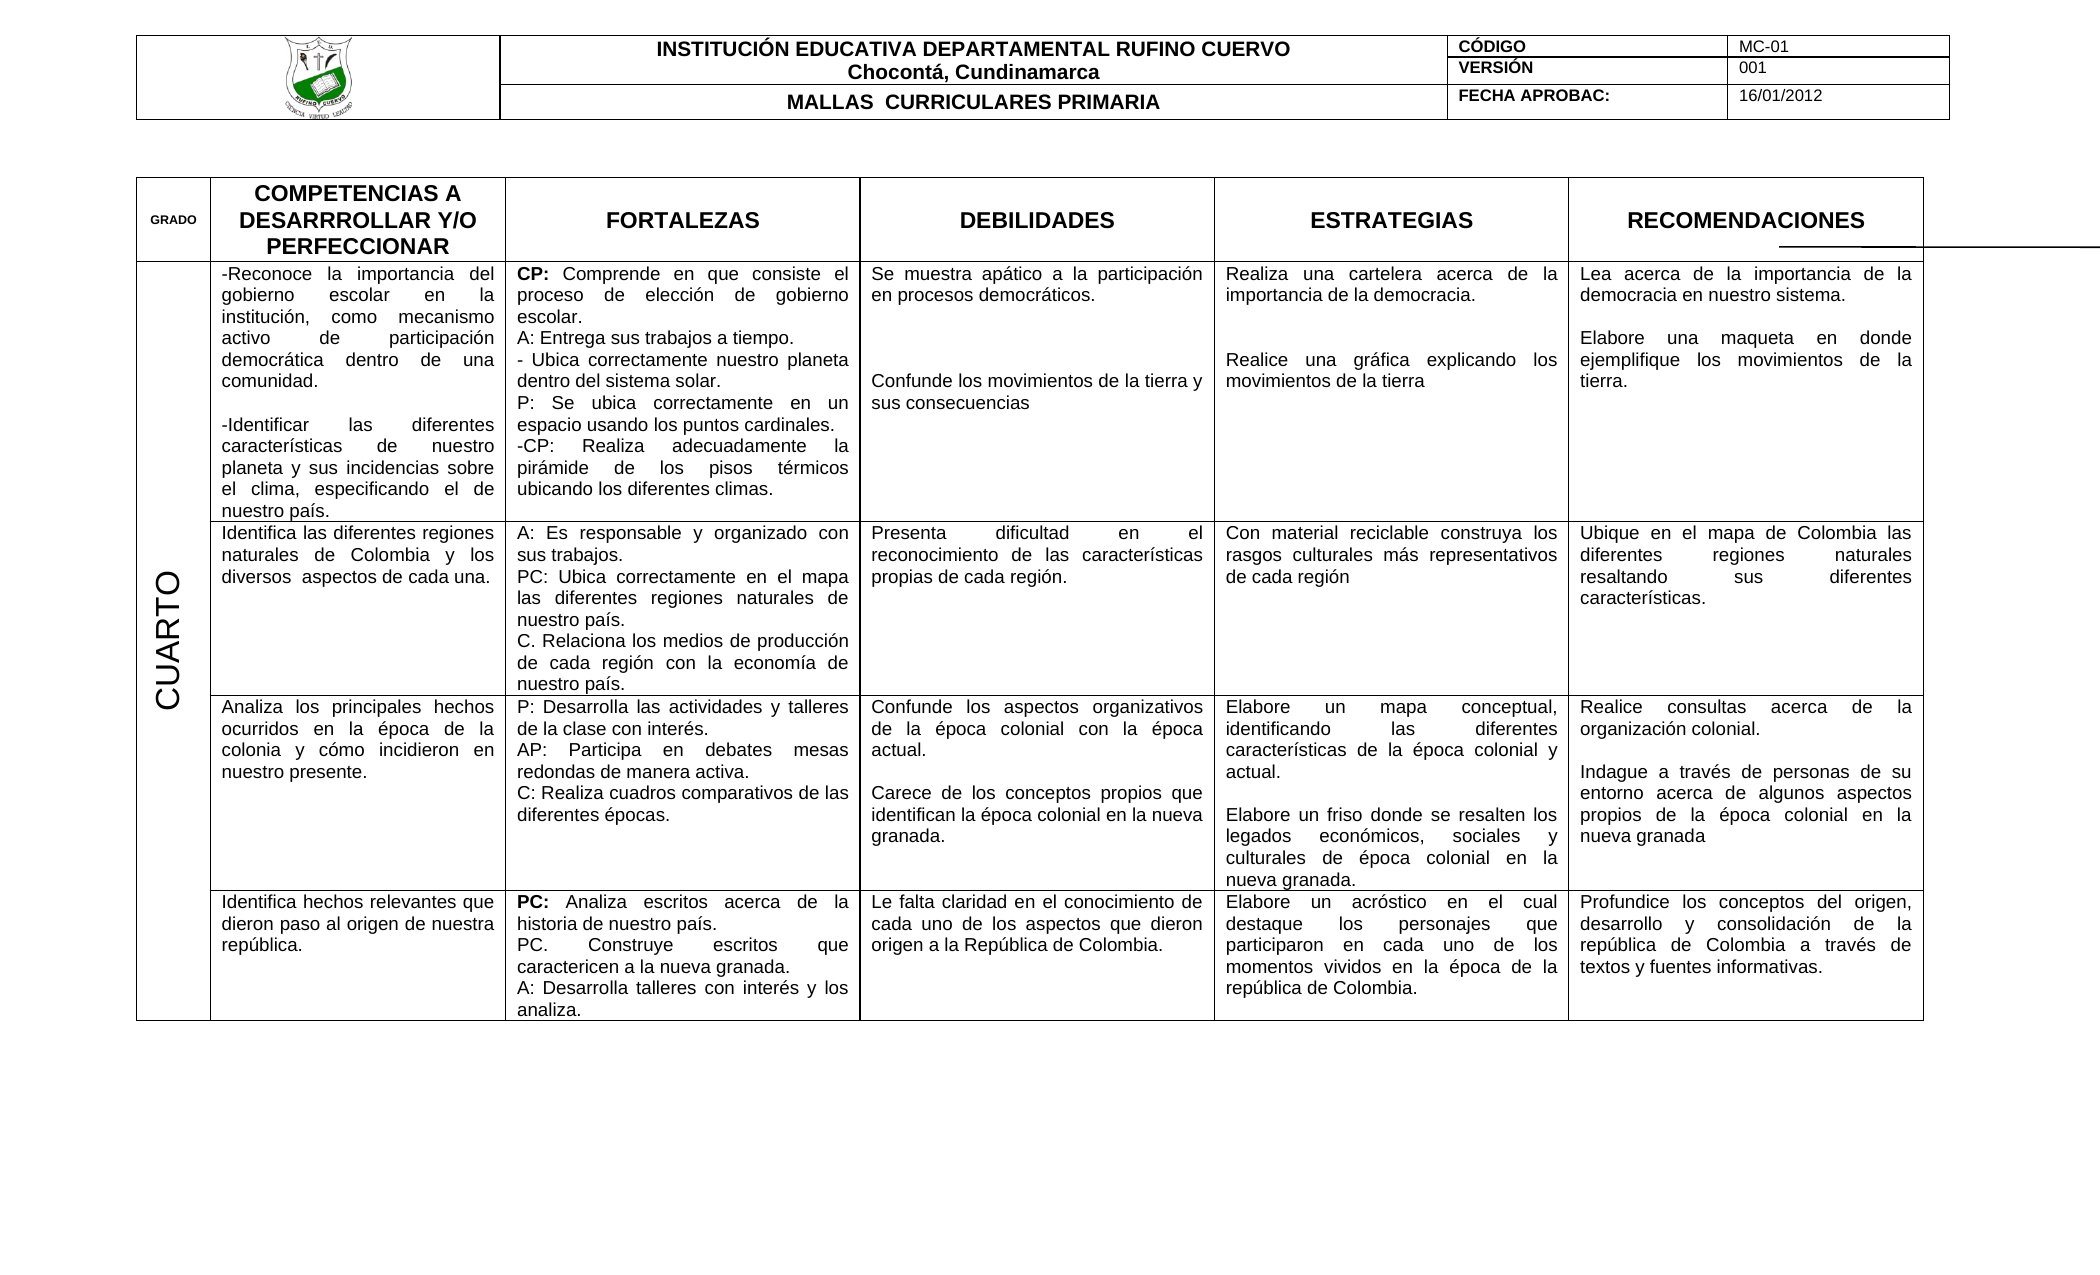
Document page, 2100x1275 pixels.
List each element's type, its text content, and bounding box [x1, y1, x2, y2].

table_cell A: Es responsable y organizado con sus trabajos. PC: Ubica correctamente en el mapa las diferentes regiones naturales de nuestro país. C. Relaciona los medios de producción de cada región con la economía de nuestro país. [506, 522, 859, 695]
picture [284, 36, 353, 119]
table_cell Confunde los aspectos organizativos de la época colonial con la época actual. Carece de los conceptos propios que identifican la época colonial en la nueva granada. [861, 696, 1214, 890]
table_cell CUARTO [137, 262, 210, 1020]
table_cell Ubique en el mapa de Colombia las diferentes regiones naturales resaltando sus diferentes características. [1569, 522, 1923, 695]
table_cell Se muestra apático a la participación en procesos democráticos. Confunde los movimientos de la tierra y sus consecuencias [861, 262, 1214, 521]
table_cell Presenta dificultad en el reconocimiento de las características propias de cada región. [861, 522, 1214, 695]
table_cell ESTRATEGIAS [1215, 178, 1568, 261]
table_cell FORTALEZAS [506, 178, 859, 261]
table_cell Identifica las diferentes regiones naturales de Colombia y los diversos aspectos de cada una. [211, 522, 505, 695]
table_cell CP: Comprende en que consiste el proceso de elección de gobierno escolar. A: Entrega sus trabajos a tiempo. - Ubica correctamente nuestro planeta dentro del sistema solar. P: Se ubica correctamente en un espacio usando los puntos cardinales. -CP: Realiza adecuadamente la pirámide de los pisos térmicos ubicando los diferentes climas. [506, 262, 859, 521]
table_cell Lea acerca de la importancia de la democracia en nuestro sistema. Elabore una maqueta en donde ejemplifique los movimientos de la tierra. [1569, 262, 1923, 521]
table_cell COMPETENCIAS A DESARRROLLAR Y/O PERFECCIONAR [211, 178, 505, 261]
table_cell Profundice los conceptos del origen, desarrollo y consolidación de la república de Colombia a través de textos y fuentes informativas. [1569, 891, 1923, 1020]
table_cell Realiza una cartelera acerca de la importancia de la democracia. Realice una gráfica explicando los movimientos de la tierra [1215, 262, 1568, 521]
table_cell GRADO [137, 178, 210, 261]
table_cell Analiza los principales hechos ocurridos en la época de la colonia y cómo incidieron en nuestro presente. [211, 696, 505, 890]
table_cell PC: Analiza escritos acerca de la historia de nuestro país. PC. Construye escritos que caractericen a la nueva granada. A: Desarrolla talleres con interés y los analiza. [506, 891, 859, 1020]
table_cell Con material reciclable construya los rasgos culturales más representativos de cada región [1215, 522, 1568, 695]
table_cell Le falta claridad en el conocimiento de cada uno de los aspectos que dieron origen a la República de Colombia. [861, 891, 1214, 1020]
table_cell Elabore un mapa conceptual, identificando las diferentes características de la época colonial y actual. Elabore un friso donde se resalten los legados económicos, sociales y culturales de época colonial en la nueva granada. [1215, 696, 1568, 890]
table_cell Identifica hechos relevantes que dieron paso al origen de nuestra república. [211, 891, 505, 1020]
table_cell Realice consultas acerca de la organización colonial. Indague a través de personas de su entorno acerca de algunos aspectos propios de la época colonial en la nueva granada [1569, 696, 1923, 890]
table_cell RECOMENDACIONES [1569, 178, 1923, 261]
table_cell P: Desarrolla las actividades y talleres de la clase con interés. AP: Participa en debates mesas redondas de manera activa. C: Realiza cuadros comparativos de las diferentes épocas. [506, 696, 859, 890]
table_cell Elabore un acróstico en el cual destaque los personajes que participaron en cada uno de los momentos vividos en la época de la república de Colombia. [1215, 891, 1568, 1020]
table_cell DEBILIDADES [861, 178, 1214, 261]
table_cell -Reconoce la importancia del gobierno escolar en la institución, como mecanismo activo de participación democrática dentro de una comunidad. -Identificar las diferentes características de nuestro planeta y sus incidencias sobre el clima, especificando el de nuestro país. [211, 262, 505, 521]
